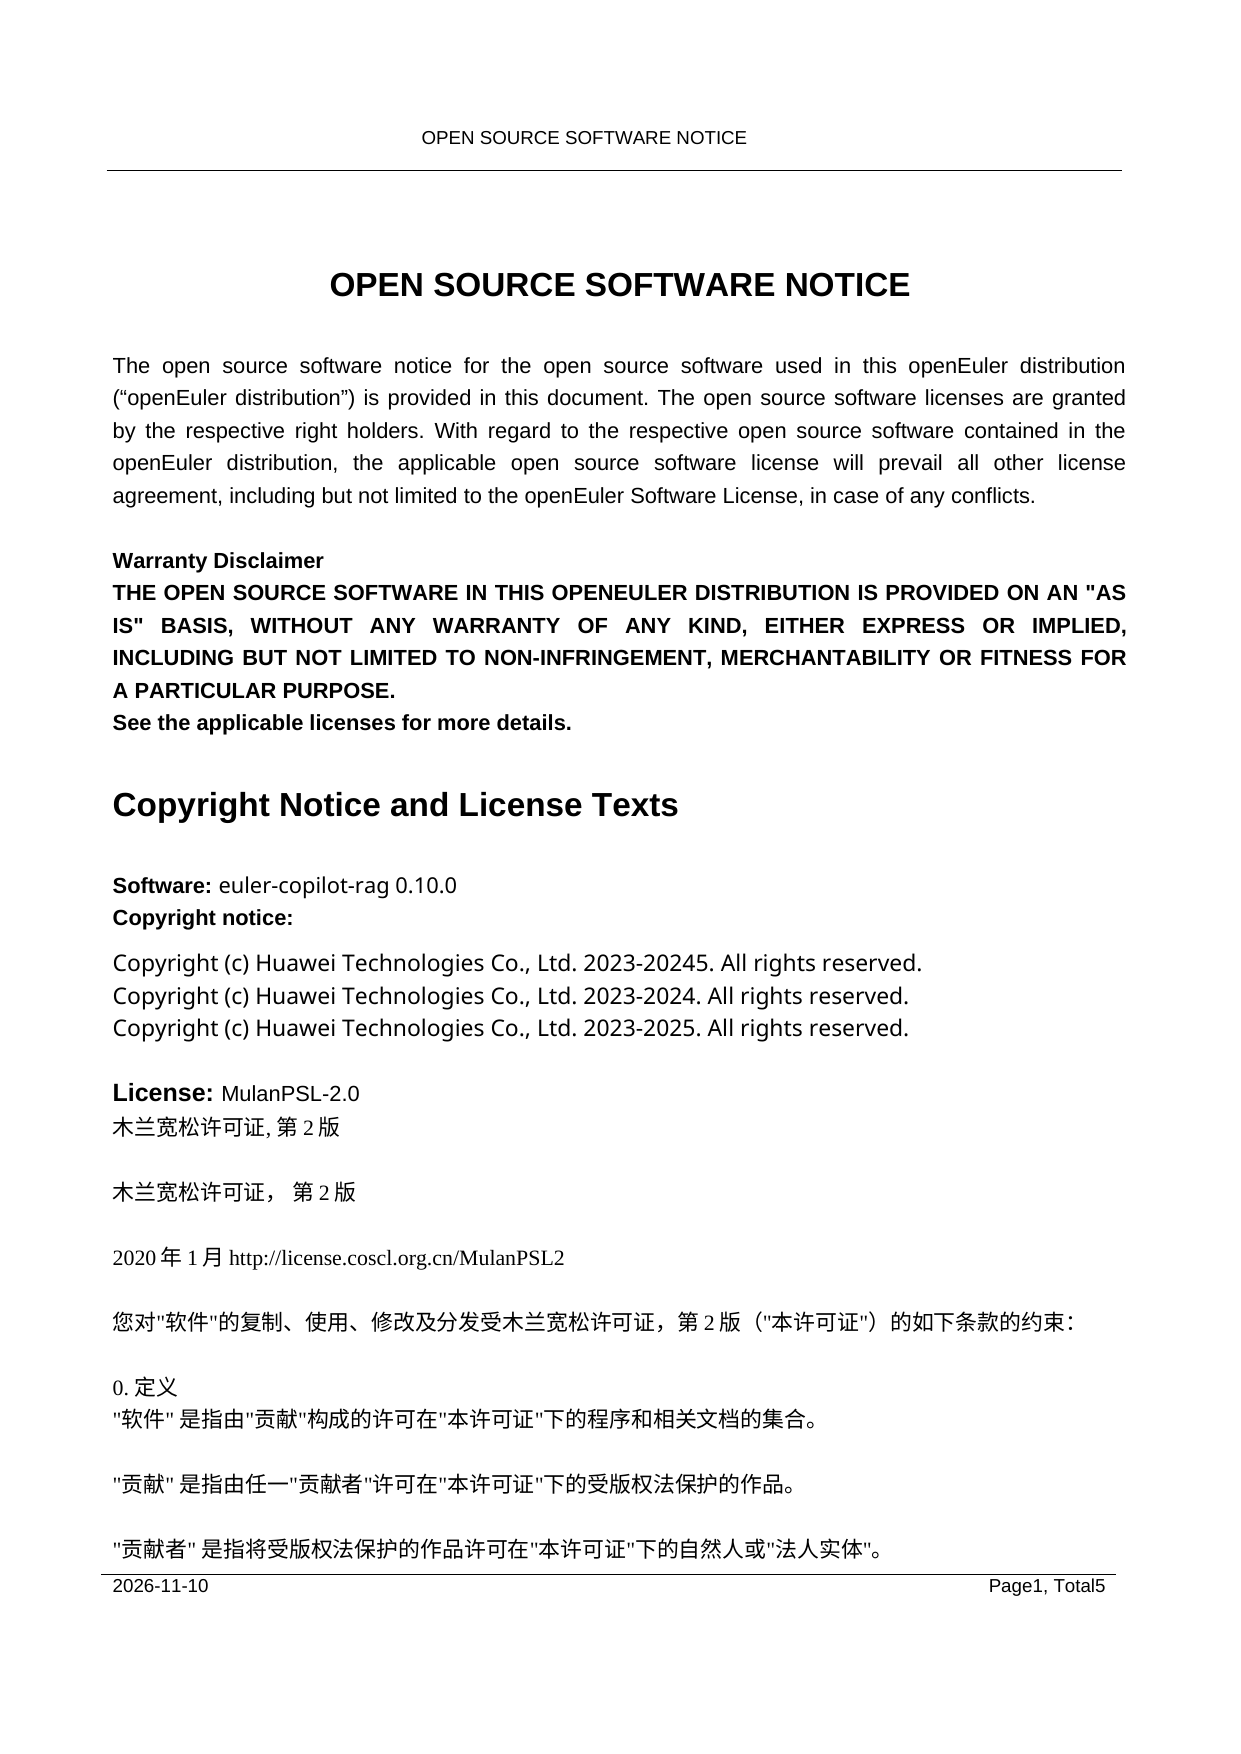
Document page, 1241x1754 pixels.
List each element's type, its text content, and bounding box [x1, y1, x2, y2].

text The open source software notice for the open source software used in this openEuler distribution (“openEuler distribution”) is provided in this document. The open source software licenses are granted by the respective right holders. With regard to the respective open source software contained in the openEuler distribution, the applicable open source software license will prevail all other license agreement, including but not limited to the openEuler Software License, in case of any conflicts. [112, 349, 1128, 511]
title Software: euler-copilot-rag 0.10.0 [112, 869, 1128, 901]
text License: MulanPSL-2.0 [112, 1077, 1128, 1109]
text Warranty Disclaimer [112, 544, 1128, 576]
text THE OPEN SOURCE SOFTWARE IN THIS OPENEULER DISTRIBUTION IS PROVIDED ON AN "AS IS" BASIS, WITHOUT ANY WARRANTY OF ANY KIND, EITHER EXPRESS OR IMPLIED, INCLUDING BUT NOT LIMITED TO NON-INFRINGEMENT, MERCHANTABILITY OR FITNESS FOR A PARTICULAR PURPOSE. See the applicable licenses for more details. [112, 576, 1128, 739]
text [112, 1109, 1128, 1564]
text OPEN SOURCE SOFTWARE NOTICE [112, 251, 1128, 316]
text Copyright (c) Huawei Technologies Co., Ltd. 2023-20245. All rights reserved. Copyright (c) Huawei Technologies Co., Ltd. 2023-2024. All rights reserved. Copyright (c) Huawei Technologies Co., Ltd. 2023-2025. All rights reserved. [112, 947, 1128, 1077]
text Copyright notice: [112, 901, 1128, 934]
text Copyright Notice and License Texts [112, 771, 1128, 836]
